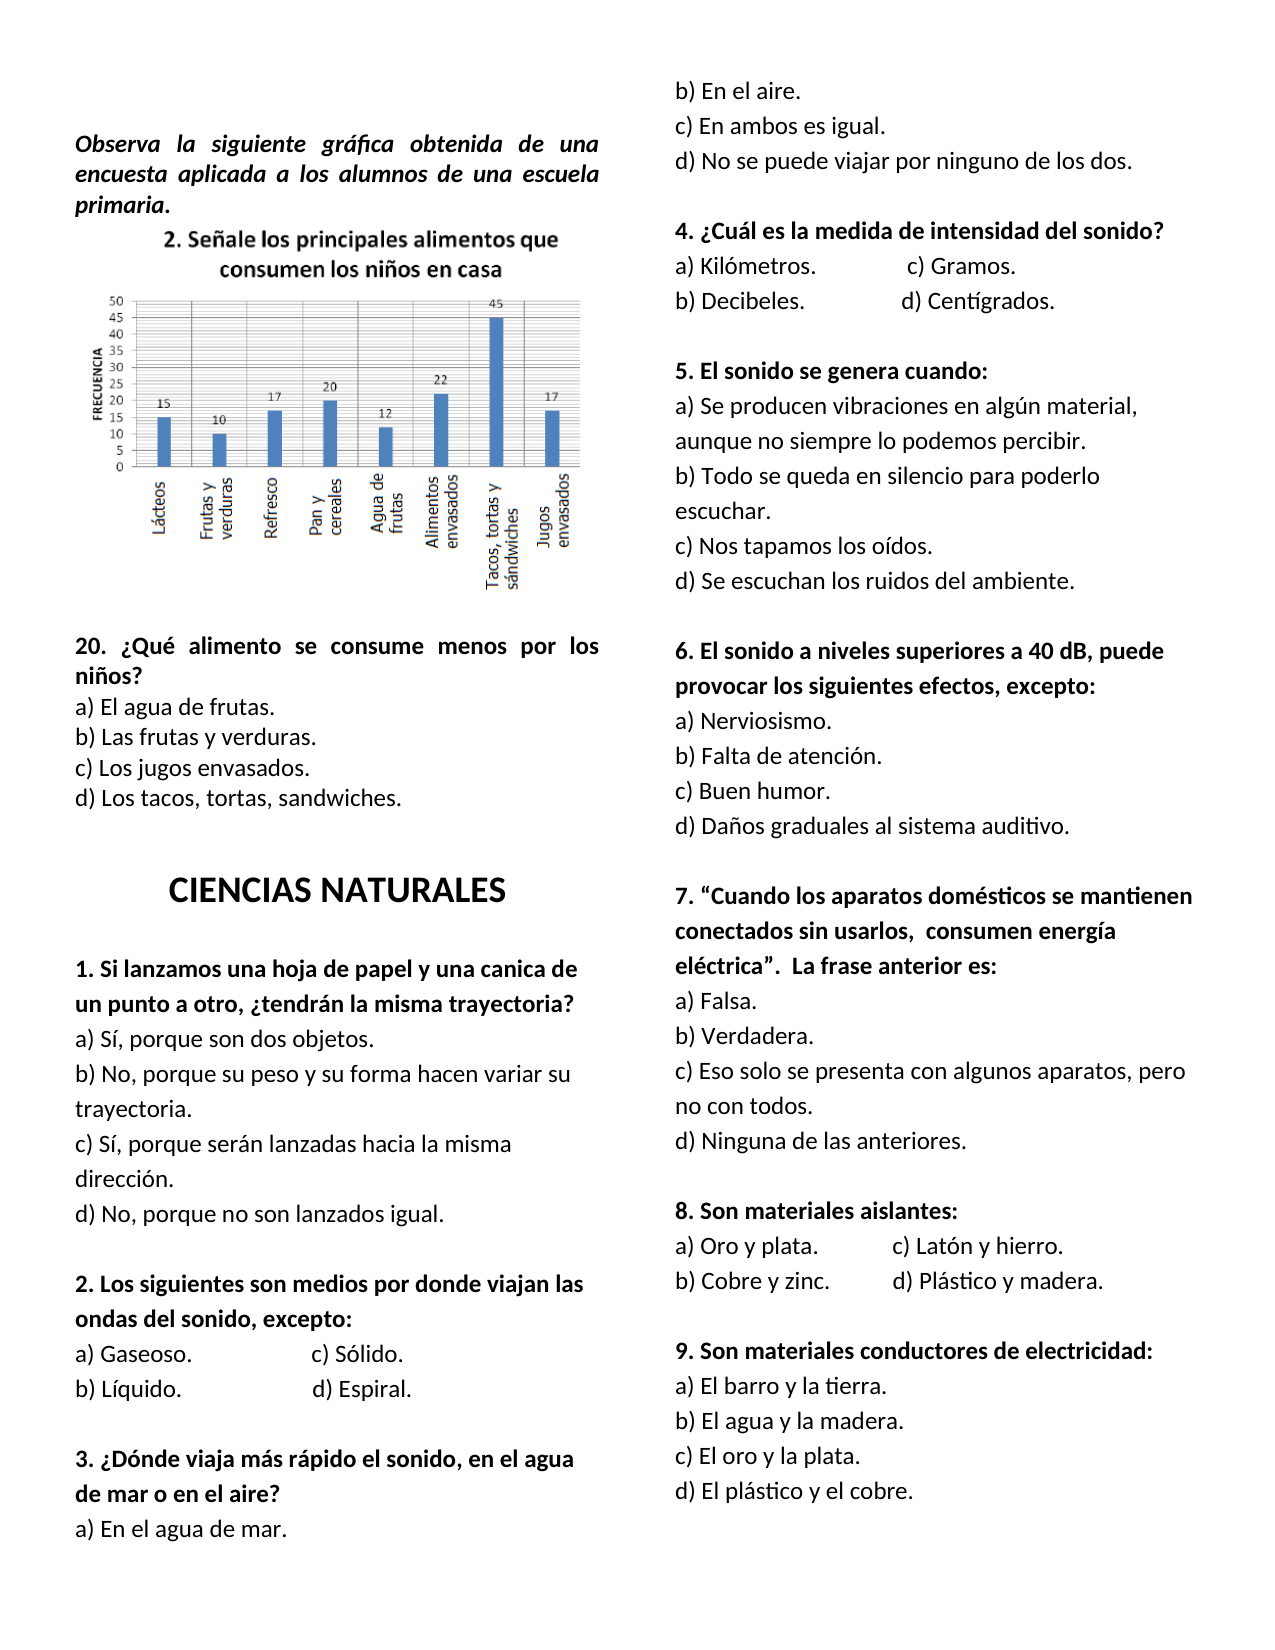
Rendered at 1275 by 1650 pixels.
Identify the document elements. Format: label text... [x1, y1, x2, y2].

text b) Líquido. d) Espiral. [75, 1374, 600, 1404]
text 8. Son materiales aislantes: [675, 1195, 1200, 1226]
text c) El oro y la plata. [675, 1440, 1200, 1471]
text c) Los jugos envasados. [75, 752, 600, 782]
text b) En el aire. [675, 75, 1200, 106]
text d) Se escuchan los ruidos del ambiente. [675, 565, 1200, 596]
text a) El barro y la tierra. [675, 1370, 1200, 1401]
text b) Todo se queda en silencio para poderlo escuchar. [675, 460, 1200, 526]
text 1. Si lanzamos una hoja de papel y una canica de un punto a otro, ¿tendrán la misma trayectoria? [75, 954, 600, 1019]
text b) Las frutas y verduras. [75, 721, 600, 752]
text b) No, porque su peso y su forma hacen variar su trayectoria. [75, 1059, 600, 1124]
text 9. Son materiales conductores de electricidad: [675, 1335, 1200, 1366]
text c) Buen humor. [675, 775, 1200, 806]
text c) Nos tapamos los oídos. [675, 530, 1200, 561]
text b) Cobre y zinc. d) Plástico y madera. [675, 1265, 1200, 1296]
text a) Kilómetros. c) Gramos. [675, 250, 1200, 281]
text 6. El sonido a niveles superiores a 40 dB, puede provocar los siguientes efectos, excepto: [675, 635, 1200, 701]
text d) Los tacos, tortas, sandwiches. [75, 782, 600, 813]
text a) Se producen vibraciones en algún material, aunque no siempre lo podemos percibir. [675, 390, 1200, 456]
text 2. Los siguientes son medios por donde viajan las ondas del sonido, excepto: [75, 1269, 600, 1334]
text a) Falsa. [675, 985, 1200, 1016]
text c) Eso solo se presenta con algunos aparatos, pero no con todos. [675, 1055, 1200, 1121]
text b) El agua y la madera. [675, 1405, 1200, 1436]
text d) Ninguna de las anteriores. [675, 1125, 1200, 1156]
text 4. ¿Cuál es la medida de intensidad del sonido? [675, 215, 1200, 246]
text a) En el agua de mar. [75, 1514, 600, 1544]
text a) Sí, porque son dos objetos. [75, 1024, 600, 1054]
text d) No se puede viajar por ninguno de los dos. [675, 145, 1200, 176]
text CIENCIAS NATURALES [75, 866, 600, 912]
text d) Daños graduales al sistema auditivo. [675, 810, 1200, 841]
text Observa la siguiente gráfica obtenida de una encuesta aplicada a los alumnos de una escuela primaria. [75, 128, 600, 219]
text a) Oro y plata. c) Latón y hierro. [675, 1230, 1200, 1261]
text a) El agua de frutas. [75, 691, 600, 721]
text b) Decibeles. d) Centígrados. [675, 285, 1200, 316]
text c) Sí, porque serán lanzadas hacia la misma dirección. [75, 1129, 600, 1194]
text 20. ¿Qué alimento se consume menos por los niños? [75, 630, 600, 691]
text a) Gaseoso. c) Sólido. [75, 1339, 600, 1369]
text 3. ¿Dónde viaja más rápido el sonido, en el agua de mar o en el aire? [75, 1444, 600, 1509]
picture [80, 219, 587, 600]
text c) En ambos es igual. [675, 110, 1200, 141]
text 7. “Cuando los aparatos domésticos se mantienen conectados sin usarlos, consumen energía eléctrica”. La frase anterior es: [675, 880, 1200, 981]
text b) Falta de atención. [675, 740, 1200, 771]
text b) Verdadera. [675, 1020, 1200, 1051]
text d) No, porque no son lanzados igual. [75, 1199, 600, 1229]
text a) Nerviosismo. [675, 705, 1200, 736]
text d) El plástico y el cobre. [675, 1475, 1200, 1506]
text 5. El sonido se genera cuando: [675, 355, 1200, 386]
